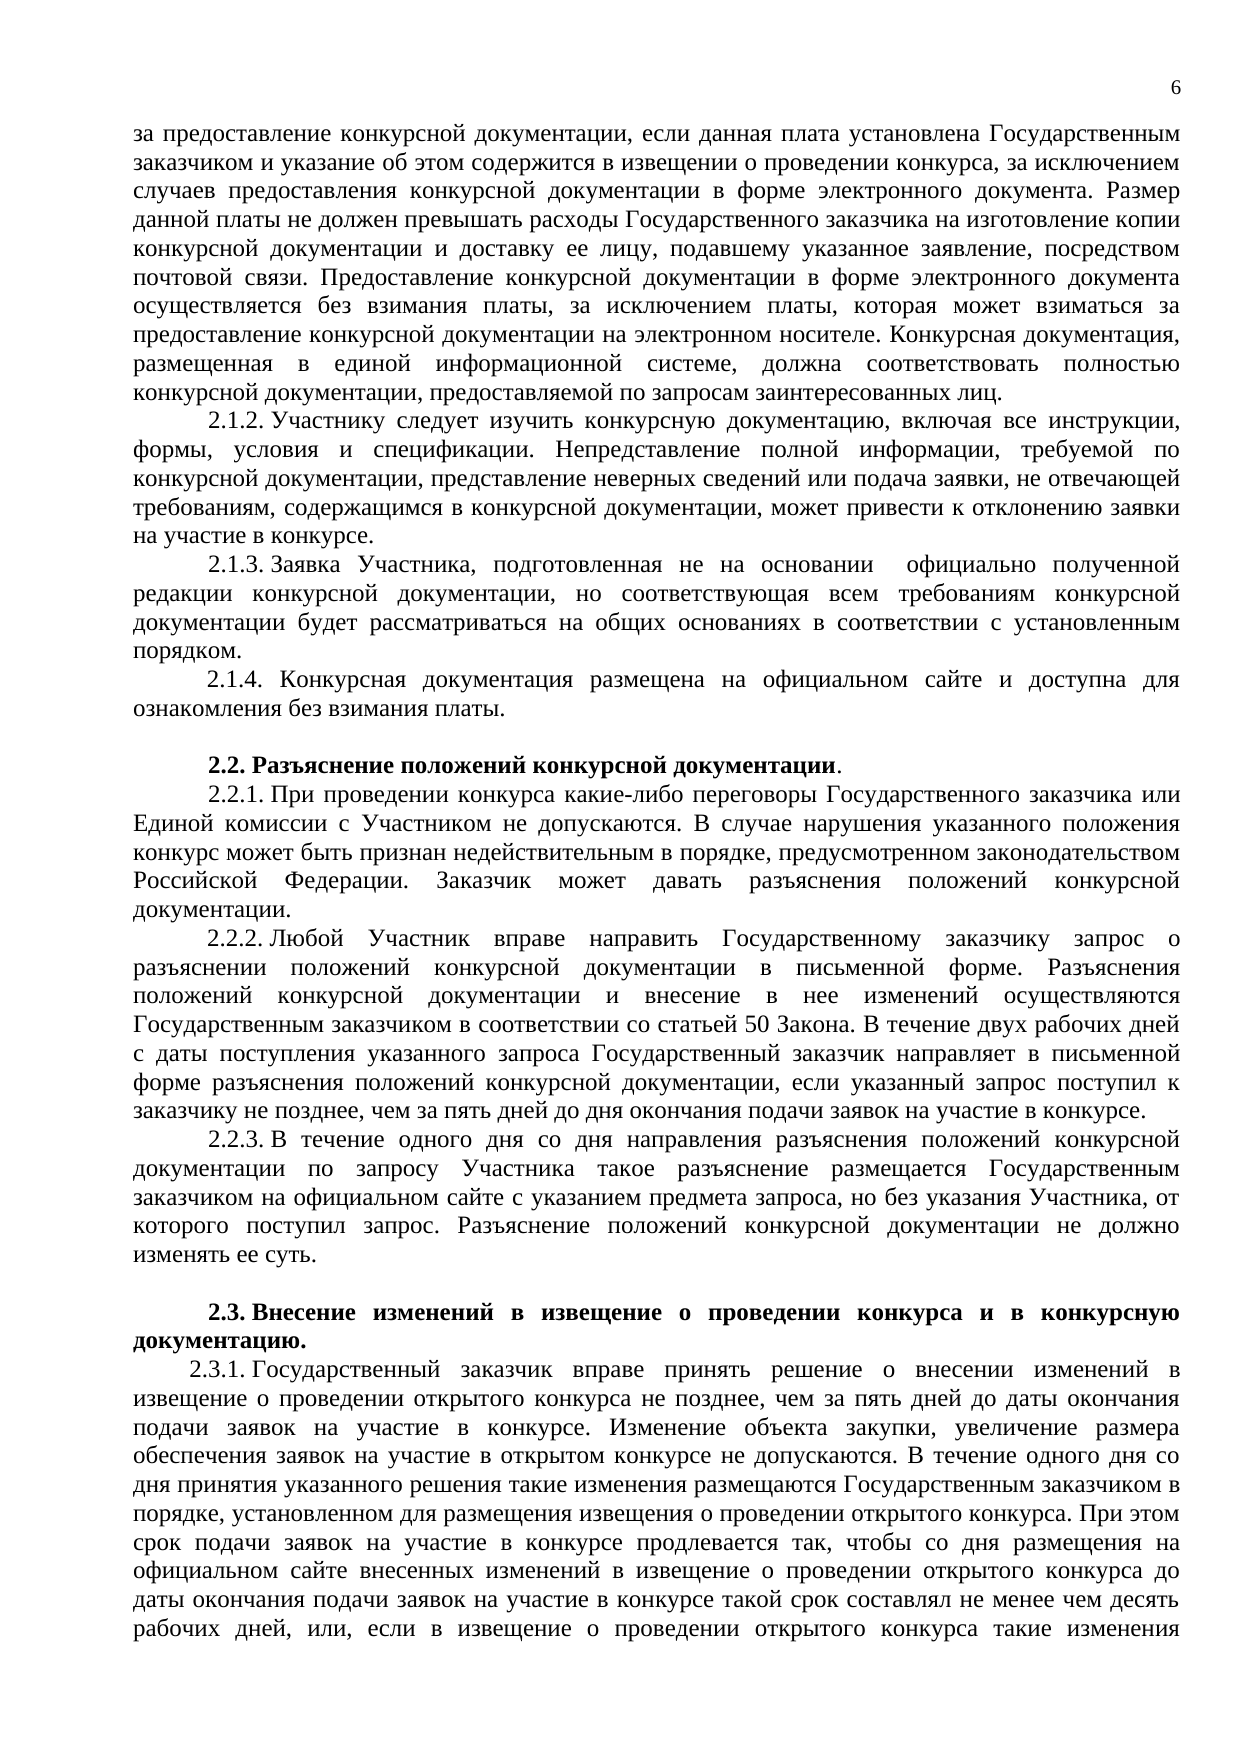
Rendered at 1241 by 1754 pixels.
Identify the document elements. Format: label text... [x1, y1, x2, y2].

list 2.2.1. При проведении конкурса какие-либо переговоры Государственного заказчика или Единой комиссии с Участником не допускаются. В случае нарушения указанного положения конкурс может быть признан недействительным в порядке, предусмотренном законодательством Российской Федерации. Заказчик может давать разъяснения положений конкурсной документации. [133, 779, 1181, 923]
list 2.3. Внесение изменений в извещение о проведении конкурса и в конкурсную документацию. [133, 1297, 1181, 1354]
list 2.2.3. В течение одного дня со дня направления разъяснения положений конкурсной документации по запросу Участника такое разъяснение размещается Государственным заказчиком на официальном сайте с указанием предмета запроса, но без указания Участника, от которого поступил запрос. Разъяснение положений конкурсной документации не должно изменять ее суть. [133, 1124, 1181, 1268]
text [133, 118, 1181, 406]
list 2.2.2. Любой Участник вправе направить Государственному заказчику запрос о разъяснении положений конкурсной документации в письменной форме. Разъяснения положений конкурсной документации и внесение в нее изменений осуществляются Государственным заказчиком в соответствии со статьей 50 Закона. В течение двух рабочих дней с даты поступления указанного запроса Государственный заказчик направляет в письменной форме разъяснения положений конкурсной документации, если указанный запрос поступил к заказчику не позднее, чем за пять дней до дня окончания подачи заявок на участие в конкурсе. [133, 923, 1181, 1124]
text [133, 1354, 1181, 1642]
list 2.1.3. Заявка Участника, подготовленная не на основании официально полученной редакции конкурсной документации, но соответствующая всем требованиям конкурсной документации будет рассматриваться на общих основаниях в соответствии с установленным порядком. [133, 549, 1181, 664]
text 2.1.4. Конкурсная документация размещена на официальном сайте и доступна для ознакомления без взимания платы. [133, 664, 1181, 722]
list 2.2. Разъяснение положений конкурсной документации. [133, 751, 1181, 779]
list 2.1.2. Участнику следует изучить конкурсную документацию, включая все инструкции, формы, условия и спецификации. Непредставление полной информации, требуемой по конкурсной документации, представление неверных сведений или подача заявки, не отвечающей требованиям, содержащимся в конкурсной документации, может привести к отклонению заявки на участие в конкурсе. [133, 406, 1181, 549]
